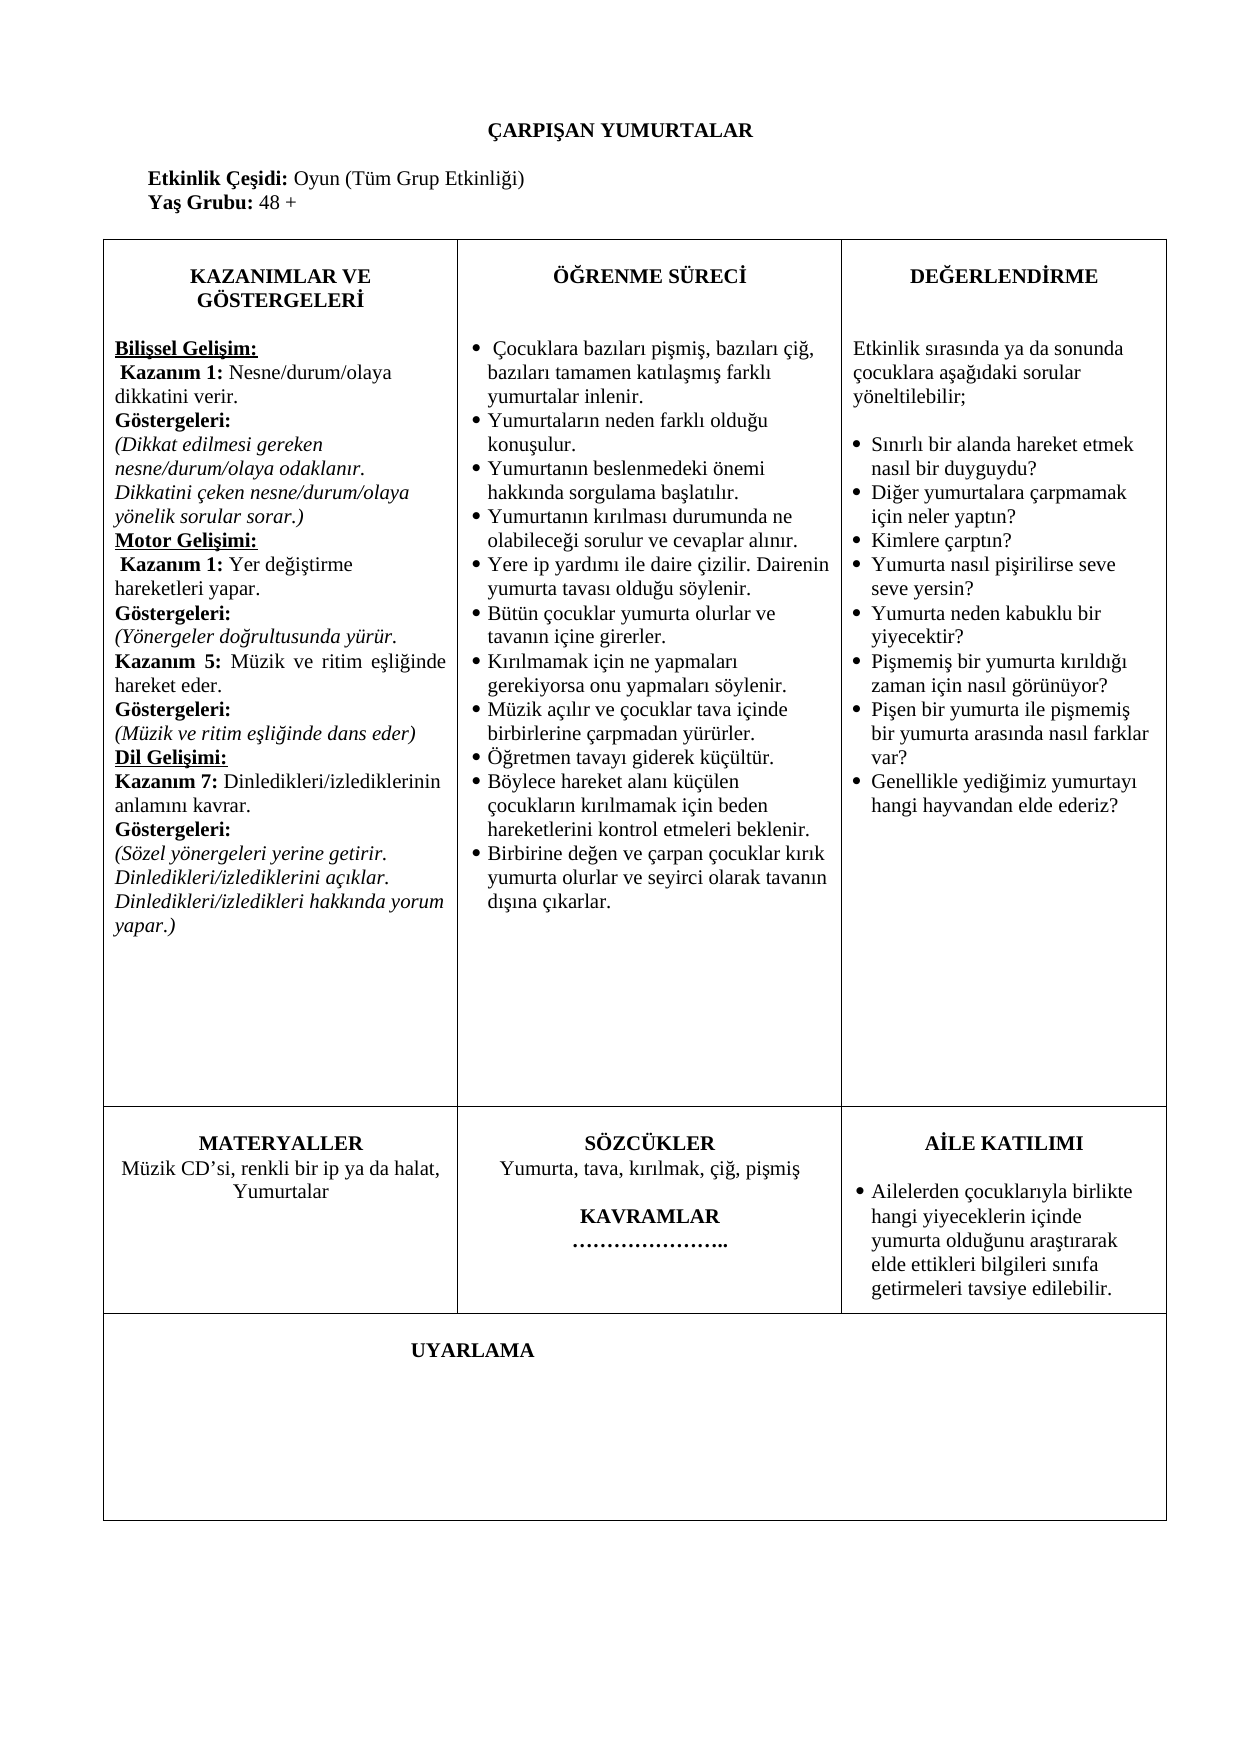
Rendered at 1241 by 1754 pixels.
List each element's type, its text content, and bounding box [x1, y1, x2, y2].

table_header ÖĞRENME SÜRECİ Çocuklara bazıları pişmiş, bazıları çiğ, bazıları tamamen katılaşmış farklı yumurtalar inlenir. Yumurtaların neden farklı olduğu konuşulur. Yumurtanın beslenmedeki önemi hakkında sorgulama başlatılır. Yumurtanın kırılması durumunda ne olabileceği sorulur ve cevaplar alınır. Yere ip yardımı ile daire çizilir. Dairenin yumurta tavası olduğu söylenir. Bütün çocuklar yumurta olurlar ve tavanın içine girerler. Kırılmamak için ne yapmaları gerekiyorsa onu yapmaları söylenir. Müzik açılır ve çocuklar tava içinde birbirlerine çarpmadan yürürler. Öğretmen tavayı giderek küçültür. Böylece hareket alanı küçülen çocukların kırılmamak için beden hareketlerini kontrol etmeleri beklenir. Birbirine değen ve çarpan çocuklar kırık yumurta olurlar ve seyirci olarak tavanın dışına çıkarlar. [458, 240, 841, 1106]
table_cell MATERYALLER Müzik CD’si, renkli bir ip ya da halat, Yumurtalar [104, 1107, 457, 1313]
table_header KAZANIMLAR VE GÖSTERGELERİ Bilişsel Gelişim: Kazanım 1: Nesne/durum/olaya dikkatini verir. Göstergeleri: (Dikkat edilmesi gereken nesne/durum/olaya odaklanır. Dikkatini çeken nesne/durum/olaya yönelik sorular sorar.) Motor Gelişimi: Kazanım 1: Yer değiştirme hareketleri yapar. Göstergeleri: (Yönergeler doğrultusunda yürür. Kazanım 5: Müzik ve ritim eşliğinde hareket eder. Göstergeleri: (Müzik ve ritim eşliğinde dans eder) Dil Gelişimi: Kazanım 7: Dinledikleri/izlediklerinin anlamını kavrar. Göstergeleri: (Sözel yönergeleri yerine getirir. Dinledikleri/izlediklerini açıklar. Dinledikleri/izledikleri hakkında yorum yapar.) [104, 240, 457, 1106]
table_header DEĞERLENDİRME Etkinlik sırasında ya da sonunda çocuklara aşağıdaki sorular yöneltilebilir; Sınırlı bir alanda hareket etmek nasıl bir duyguydu? Diğer yumurtalara çarpmamak için neler yaptın? Kimlere çarptın? Yumurta nasıl pişirilirse seve seve yersin? Yumurta neden kabuklu bir yiyecektir? Pişmemiş bir yumurta kırıldığı zaman için nasıl görünüyor? Pişen bir yumurta ile pişmemiş bir yumurta arasında nasıl farklar var? Genellikle yediğimiz yumurtayı hangi hayvandan elde ederiz? [842, 240, 1166, 1106]
text Etkinlik Çeşidi: Oyun (Tüm Grup Etkinliği) [148, 166, 1092, 190]
text Yaş Grubu: 48 + [148, 190, 1092, 214]
table_cell SÖZCÜKLER Yumurta, tava, kırılmak, çiğ, pişmiş KAVRAMLAR ………………….. [458, 1107, 841, 1313]
table_cell [842, 1314, 1166, 1520]
table_cell UYARLAMA [104, 1314, 842, 1520]
table_cell AİLE KATILIMI Ailelerden çocuklarıyla birlikte hangi yiyeceklerin içinde yumurta olduğunu araştırarak elde ettikleri bilgileri sınıfa getirmeleri tavsiye edilebilir. [842, 1107, 1166, 1313]
text ÇARPIŞAN YUMURTALAR [148, 118, 1092, 142]
